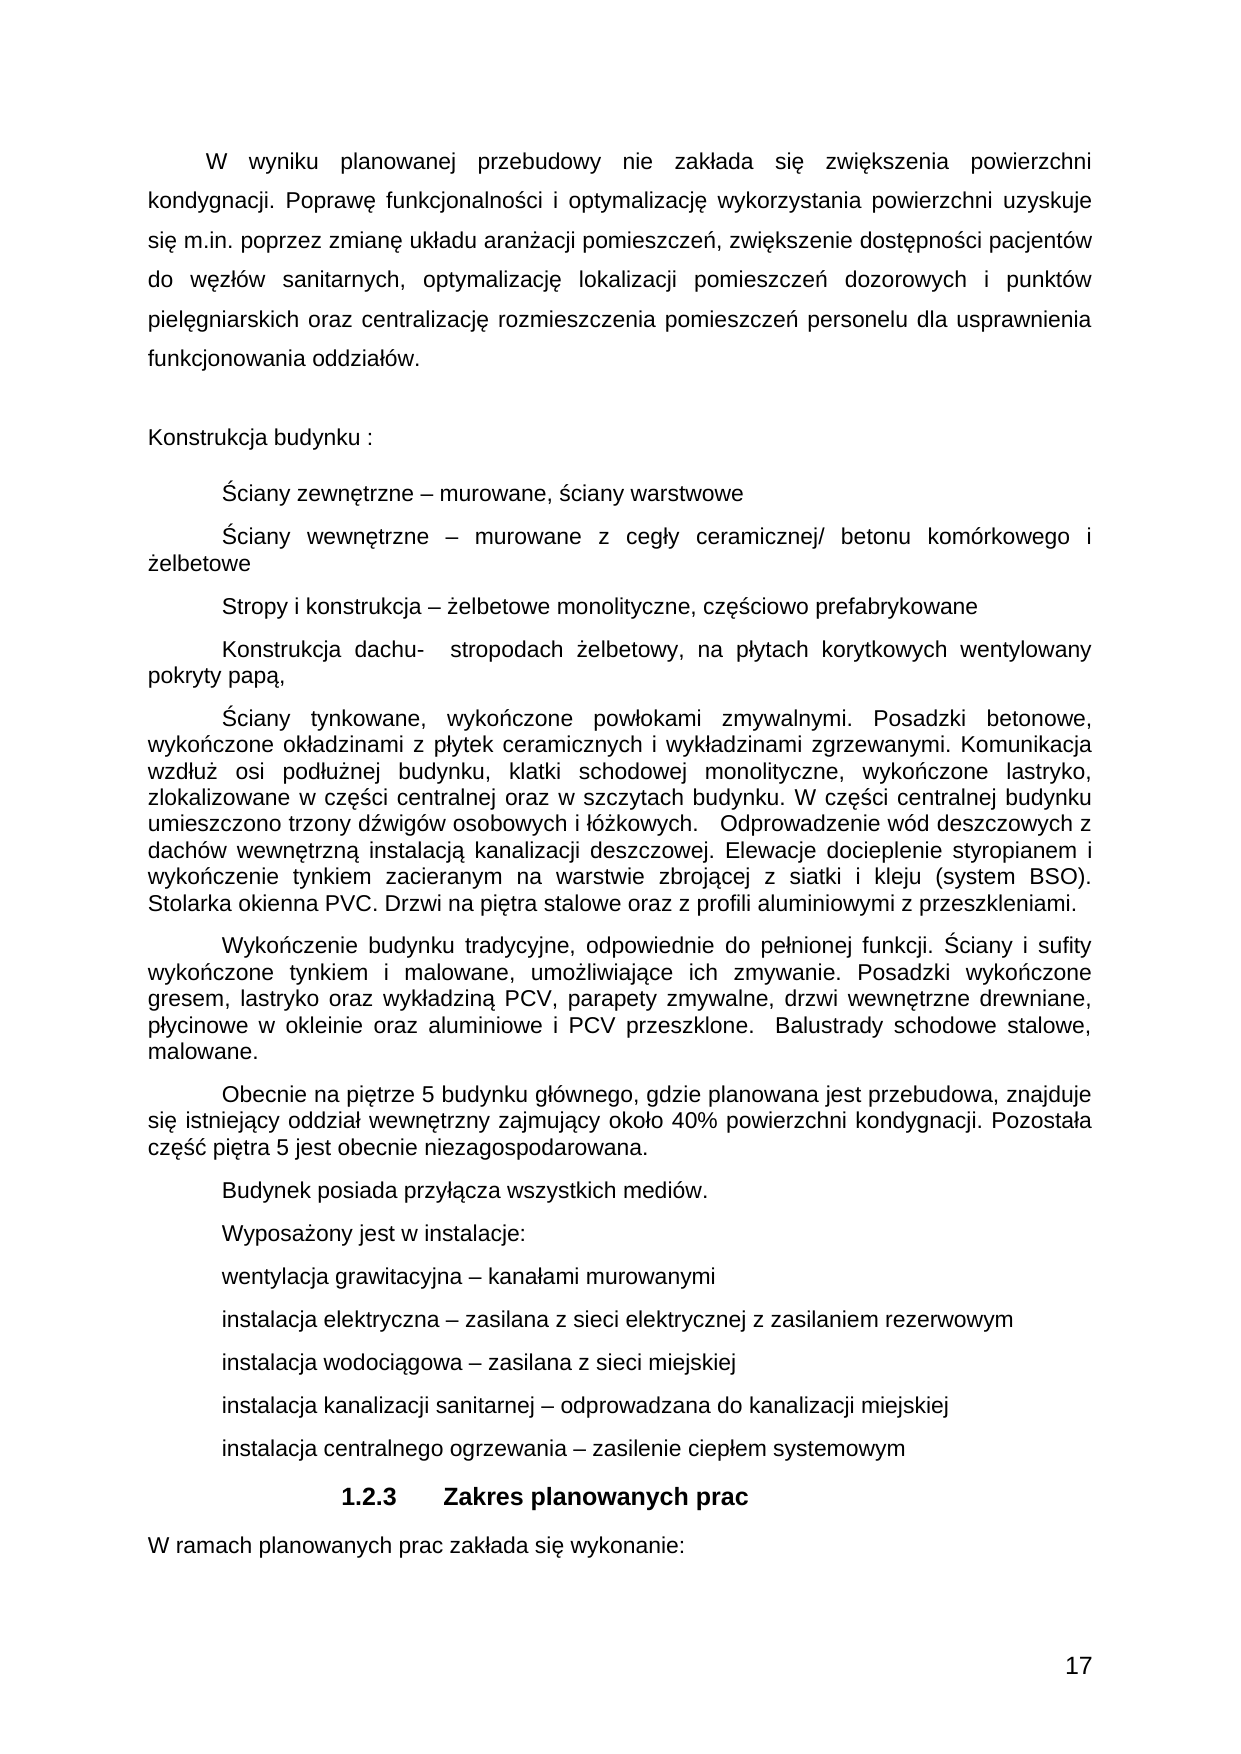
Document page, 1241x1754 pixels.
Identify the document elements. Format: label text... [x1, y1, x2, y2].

text Ściany wewnętrzne – murowane z cegły ceramicznej/ betonu komórkowego i żelbetowe [148, 523, 1092, 576]
text Wykończenie budynku tradycyjne, odpowiednie do pełnionej funkcji. Ściany i sufity wykończone tynkiem i malowane, umożliwiające ich zmywanie. Posadzki wykończone gresem, lastryko oraz wykładziną PCV, parapety zmywalne, drzwi wewnętrzne drewniane, płycinowe w okleinie oraz aluminiowe i PCV przeszklone. Balustrady schodowe stalowe, malowane. [148, 932, 1092, 1064]
text Konstrukcja budynku : [148, 424, 1092, 450]
text Wyposażony jest w instalacje: [148, 1220, 1092, 1246]
text W wyniku planowanej przebudowy nie zakłada się zwiększenia powierzchni kondygnacji. Poprawę funkcjonalności i optymalizację wykorzystania powierzchni uzyskuje się m.in. poprzez zmianę układu aranżacji pomieszczeń, zwiększenie dostępności pacjentów do węzłów sanitarnych, optymalizację lokalizacji pomieszczeń dozorowych i punktów pielęgniarskich oraz centralizację rozmieszczenia pomieszczeń personelu dla usprawnienia funkcjonowania oddziałów. [148, 148, 1092, 371]
text Obecnie na piętrze 5 budynku głównego, gdzie planowana jest przebudowa, znajduje się istniejący oddział wewnętrzny zajmujący około 40% powierzchni kondygnacji. Pozostała część piętra 5 jest obecnie niezagospodarowana. [148, 1081, 1092, 1160]
subtitle Zakres planowanych prac [267, 1482, 1092, 1511]
text Ściany zewnętrzne – murowane, ściany warstwowe [148, 480, 1092, 507]
text Stropy i konstrukcja – żelbetowe monolityczne, częściowo prefabrykowane [148, 593, 1092, 619]
text instalacja kanalizacji sanitarnej – odprowadzana do kanalizacji miejskiej [148, 1392, 1092, 1418]
text instalacja wodociągowa – zasilana z sieci miejskiej [148, 1349, 1092, 1375]
text Ściany tynkowane, wykończone powłokami zmywalnymi. Posadzki betonowe, wykończone okładzinami z płytek ceramicznych i wykładzinami zgrzewanymi. Komunikacja wzdłuż osi podłużnej budynku, klatki schodowej monolityczne, wykończone lastryko, zlokalizowane w części centralnej oraz w szczytach budynku. W części centralnej budynku umieszczono trzony dźwigów osobowych i łóżkowych. Odprowadzenie wód deszczowych z dachów wewnętrzną instalacją kanalizacji deszczowej. Elewacje docieplenie styropianem i wykończenie tynkiem zacieranym na warstwie zbrojącej z siatki i kleju (system BSO). Stolarka okienna PVC. Drzwi na piętra stalowe oraz z profili aluminiowymi z przeszkleniami. [148, 705, 1092, 916]
text instalacja centralnego ogrzewania – zasilenie ciepłem systemowym [148, 1435, 1092, 1461]
text Budynek posiada przyłącza wszystkich mediów. [148, 1177, 1092, 1203]
text W ramach planowanych prac zakłada się wykonanie: [148, 1532, 1092, 1558]
text wentylacja grawitacyjna – kanałami murowanymi [148, 1263, 1092, 1289]
text Konstrukcja dachu- stropodach żelbetowy, na płytach korytkowych wentylowany pokryty papą, [148, 636, 1092, 688]
text instalacja elektryczna – zasilana z sieci elektrycznej z zasilaniem rezerwowym [148, 1306, 1092, 1332]
